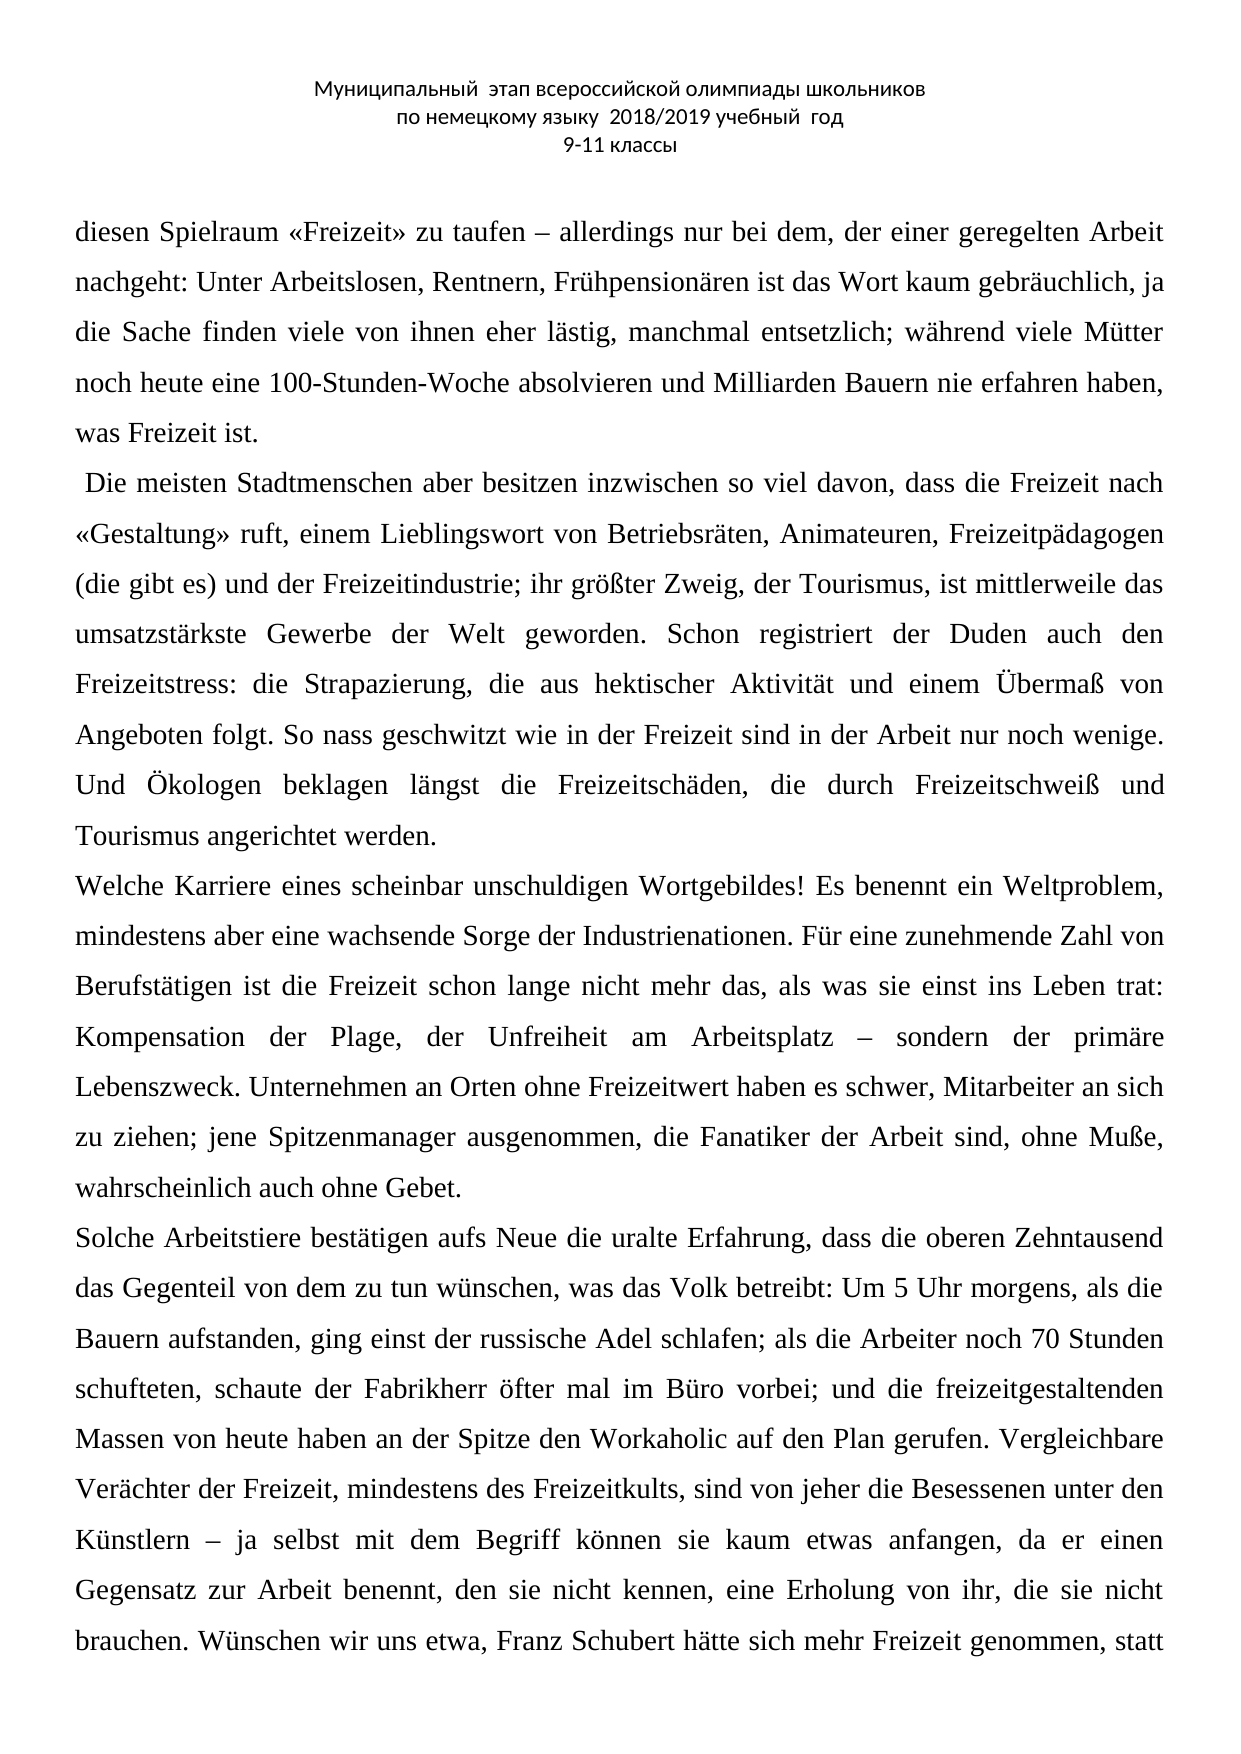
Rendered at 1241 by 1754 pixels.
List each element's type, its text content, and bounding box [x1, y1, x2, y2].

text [75, 1220, 1165, 1656]
text Die meisten Stadtmenschen aber besitzen inzwischen so viel davon, dass die Freizeit nach «Gestaltung» ruft, einem Lieblingswort von Betriebsräten, Animateuren, Freizeitpädagogen (die gibt es) und der Freizeitindustrie; ihr größter Zweig, der Tourismus, ist mittlerweile das umsatzstärkste Gewerbe der Welt geworden. Schon registriert der Duden auch den Freizeitstress: die Strapazierung, die aus hektischer Aktivität und einem Übermaß von Angeboten folgt. So nass geschwitzt wie in der Freizeit sind in der Arbeit nur noch wenige. Und Ökologen beklagen längst die Freizeitschäden, die durch Freizeitschweiß und Tourismus angerichtet werden. [75, 465, 1165, 851]
text Welche Karriere eines scheinbar unschuldigen Wortgebildes! Es benennt ein Weltproblem, mindestens aber eine wachsende Sorge der Industrienationen. Für eine zunehmende Zahl von Berufstätigen ist die Freizeit schon lange nicht mehr das, als was sie einst ins Leben trat: Kompensation der Plage, der Unfreiheit am Arbeitsplatz – sondern der primäre Lebenszweck. Unternehmen an Orten ohne Freizeitwert haben es schwer, Mitarbeiter an sich zu ziehen; jene Spitzenmanager ausgenommen, die Fanatiker der Arbeit sind, ohne Muße, wahrscheinlich auch ohne Gebet. [75, 868, 1165, 1203]
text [75, 214, 1165, 449]
